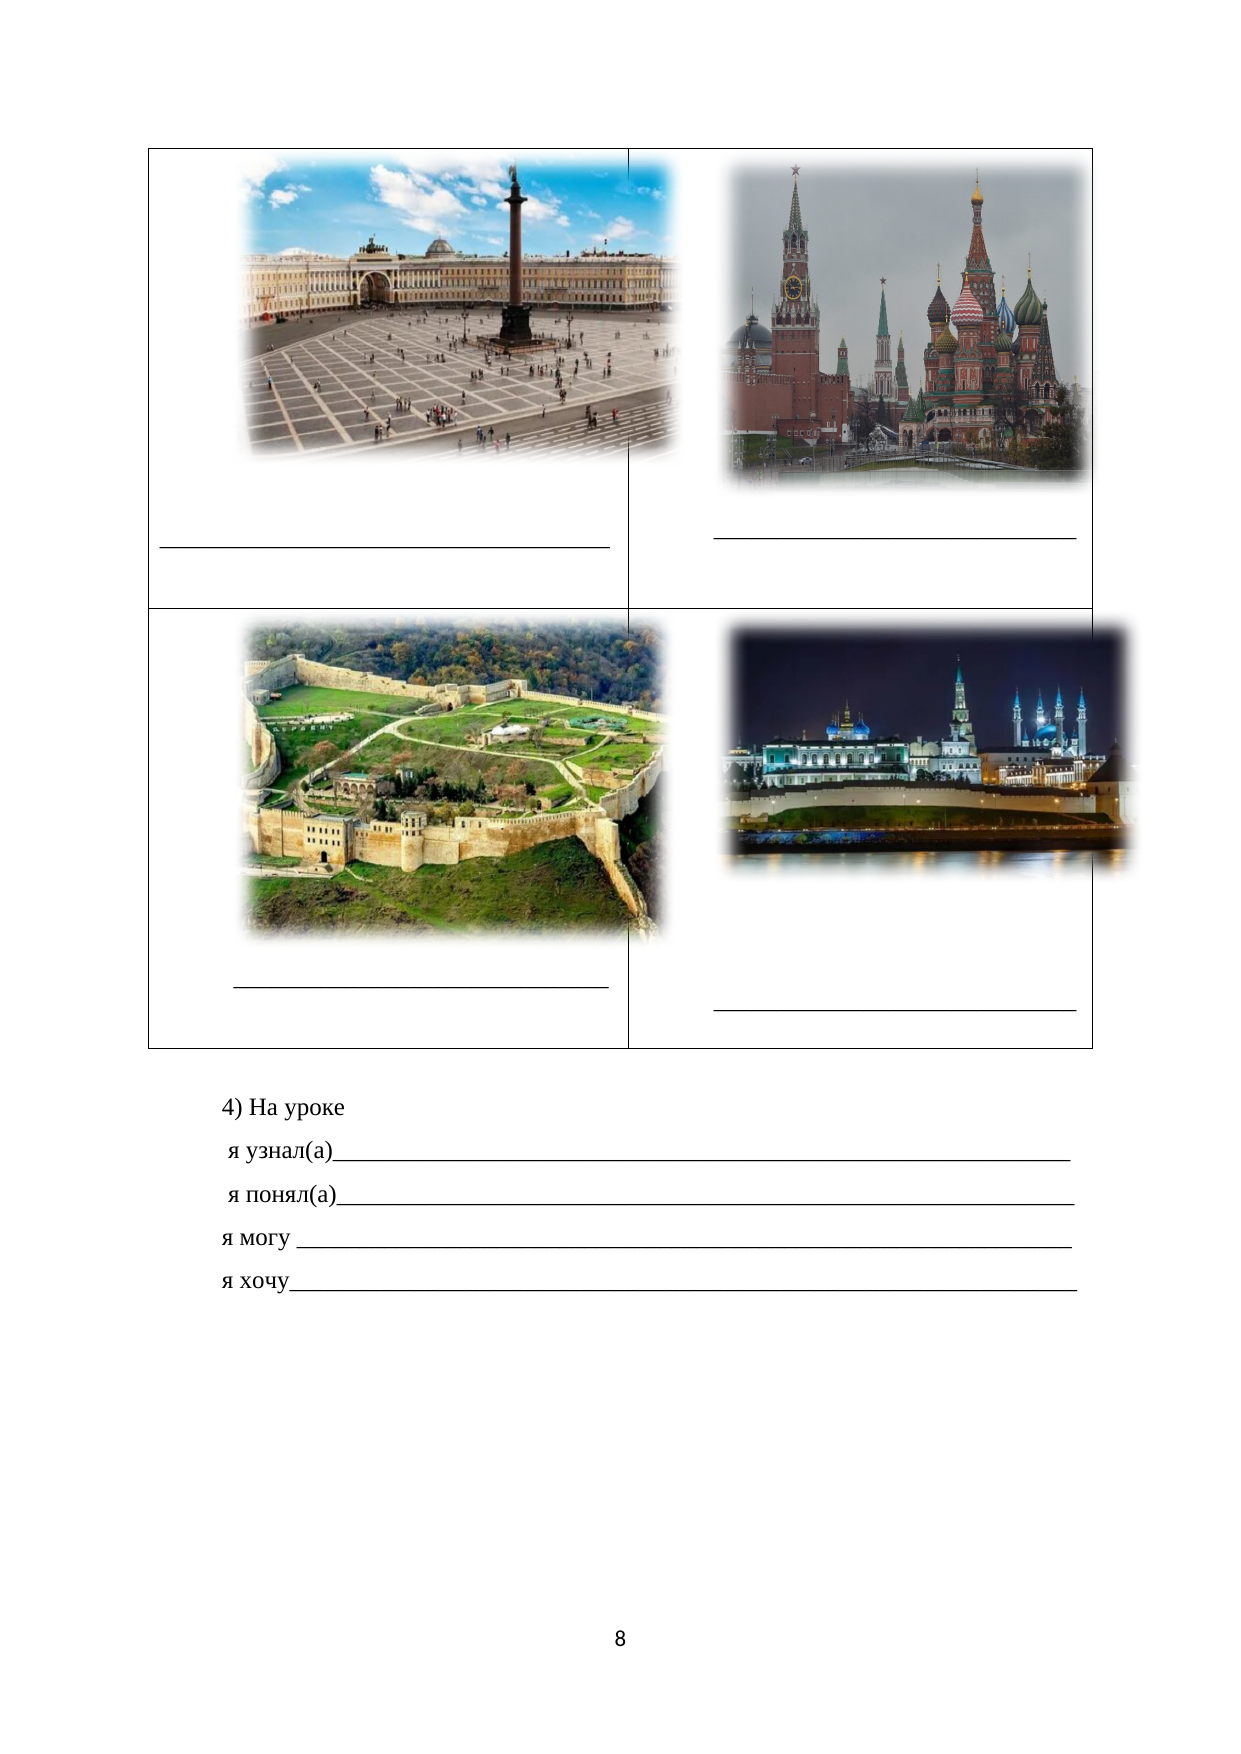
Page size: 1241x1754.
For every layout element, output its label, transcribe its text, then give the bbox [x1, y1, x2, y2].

picture [742, 177, 1074, 470]
text я понял(а)___________________________________________________________ [148, 1179, 1092, 1207]
table_header _____________________________ [629, 149, 1092, 608]
text 4) На уроке [148, 1092, 1092, 1121]
picture [262, 620, 647, 938]
table_cell _____________________________ [629, 609, 1092, 1048]
table_header ____________________________________ [149, 149, 628, 608]
text я узнал(а)___________________________________________________________ [148, 1136, 1092, 1164]
picture [261, 177, 657, 455]
text я хочу_______________________________________________________________ [148, 1265, 1092, 1294]
picture [742, 620, 1115, 873]
table_cell ______________________________ [149, 609, 628, 1048]
text я могу ______________________________________________________________ [148, 1222, 1092, 1251]
